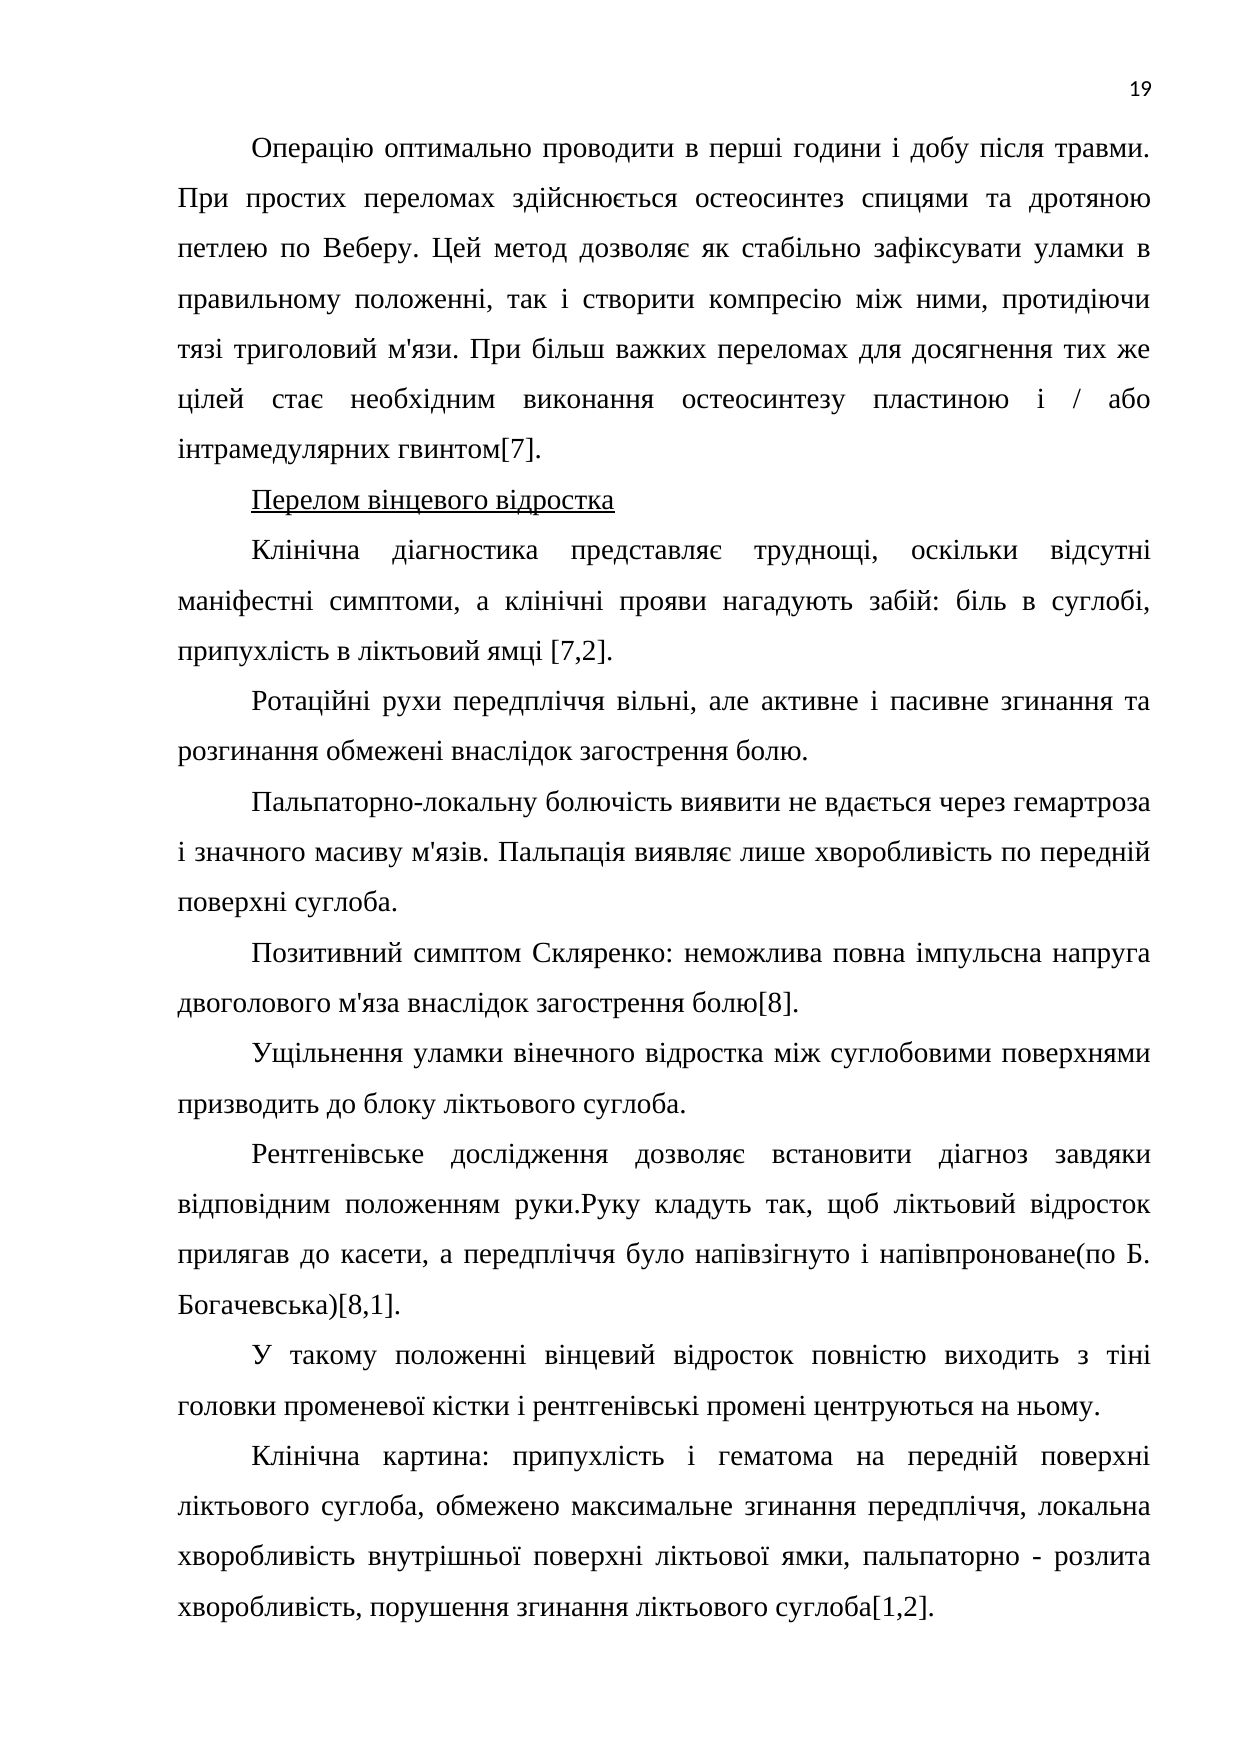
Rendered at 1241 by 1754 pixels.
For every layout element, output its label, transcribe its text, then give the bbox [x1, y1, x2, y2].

text Клінічна картина: припухлість і гематома на передній поверхні ліктьового суглоба, обмежено максимальне згинання передпліччя, локальна хворобливість внутрішньої поверхні ліктьової ямки, пальпаторно - розлита хворобливість, порушення згинання ліктьового суглоба[1,2]. [177, 1438, 1152, 1622]
text У такому положенні вінцевий відросток повністю виходить з тіні головки променевої кістки і рентгенівські промені центруються на ньому. [177, 1337, 1152, 1421]
text Позитивний симптом Скляренко: неможлива повна імпульсна напруга двоголового м'яза внаслідок загострення болю[8]. [177, 935, 1152, 1019]
text Перелом вінцевого відростка [177, 482, 1152, 516]
text Клінічна діагностика представляє труднощі, оскільки відсутні маніфестні симптоми, а клінічні прояви нагадують забій: біль в суглобі, припухлість в ліктьовий ямці [7,2]. [177, 532, 1152, 666]
text Ущільнення уламки вінечного відростка між суглобовими поверхнями призводить до блоку ліктьового суглоба. [177, 1035, 1152, 1119]
text Ротаційні рухи передпліччя вільні, але активне і пасивне згинання та розгинання обмежені внаслідок загострення болю. [177, 683, 1152, 767]
text Пальпаторно-локальну болючість виявити не вдається через гемартроза і значного масиву м'язів. Пальпація виявляє лише хворобливість по передній поверхні суглоба. [177, 784, 1152, 918]
text Рентгенівське дослідження дозволяє встановити діагноз завдяки відповідним положенням руки.Руку кладуть так, щоб ліктьовий відросток прилягав до касети, а передпліччя було напівзігнуто і напівпроноване(по Б. Богачевська)[8,1]. [177, 1136, 1152, 1321]
text Операцію оптимально проводити в перші години і добу після травми. При простих переломах здійснюється остеосинтез спицями та дротяною петлею по Веберу. Цей метод дозволяє як стабільно зафіксувати уламки в правильному положенні, так і створити компресію між ними, протидіючи тязі триголовий м'язи. При більш важких переломах для досягнення тих же цілей стає необхідним виконання остеосинтезу пластиною і / або інтрамедулярних гвинтом[7]. [177, 130, 1152, 465]
